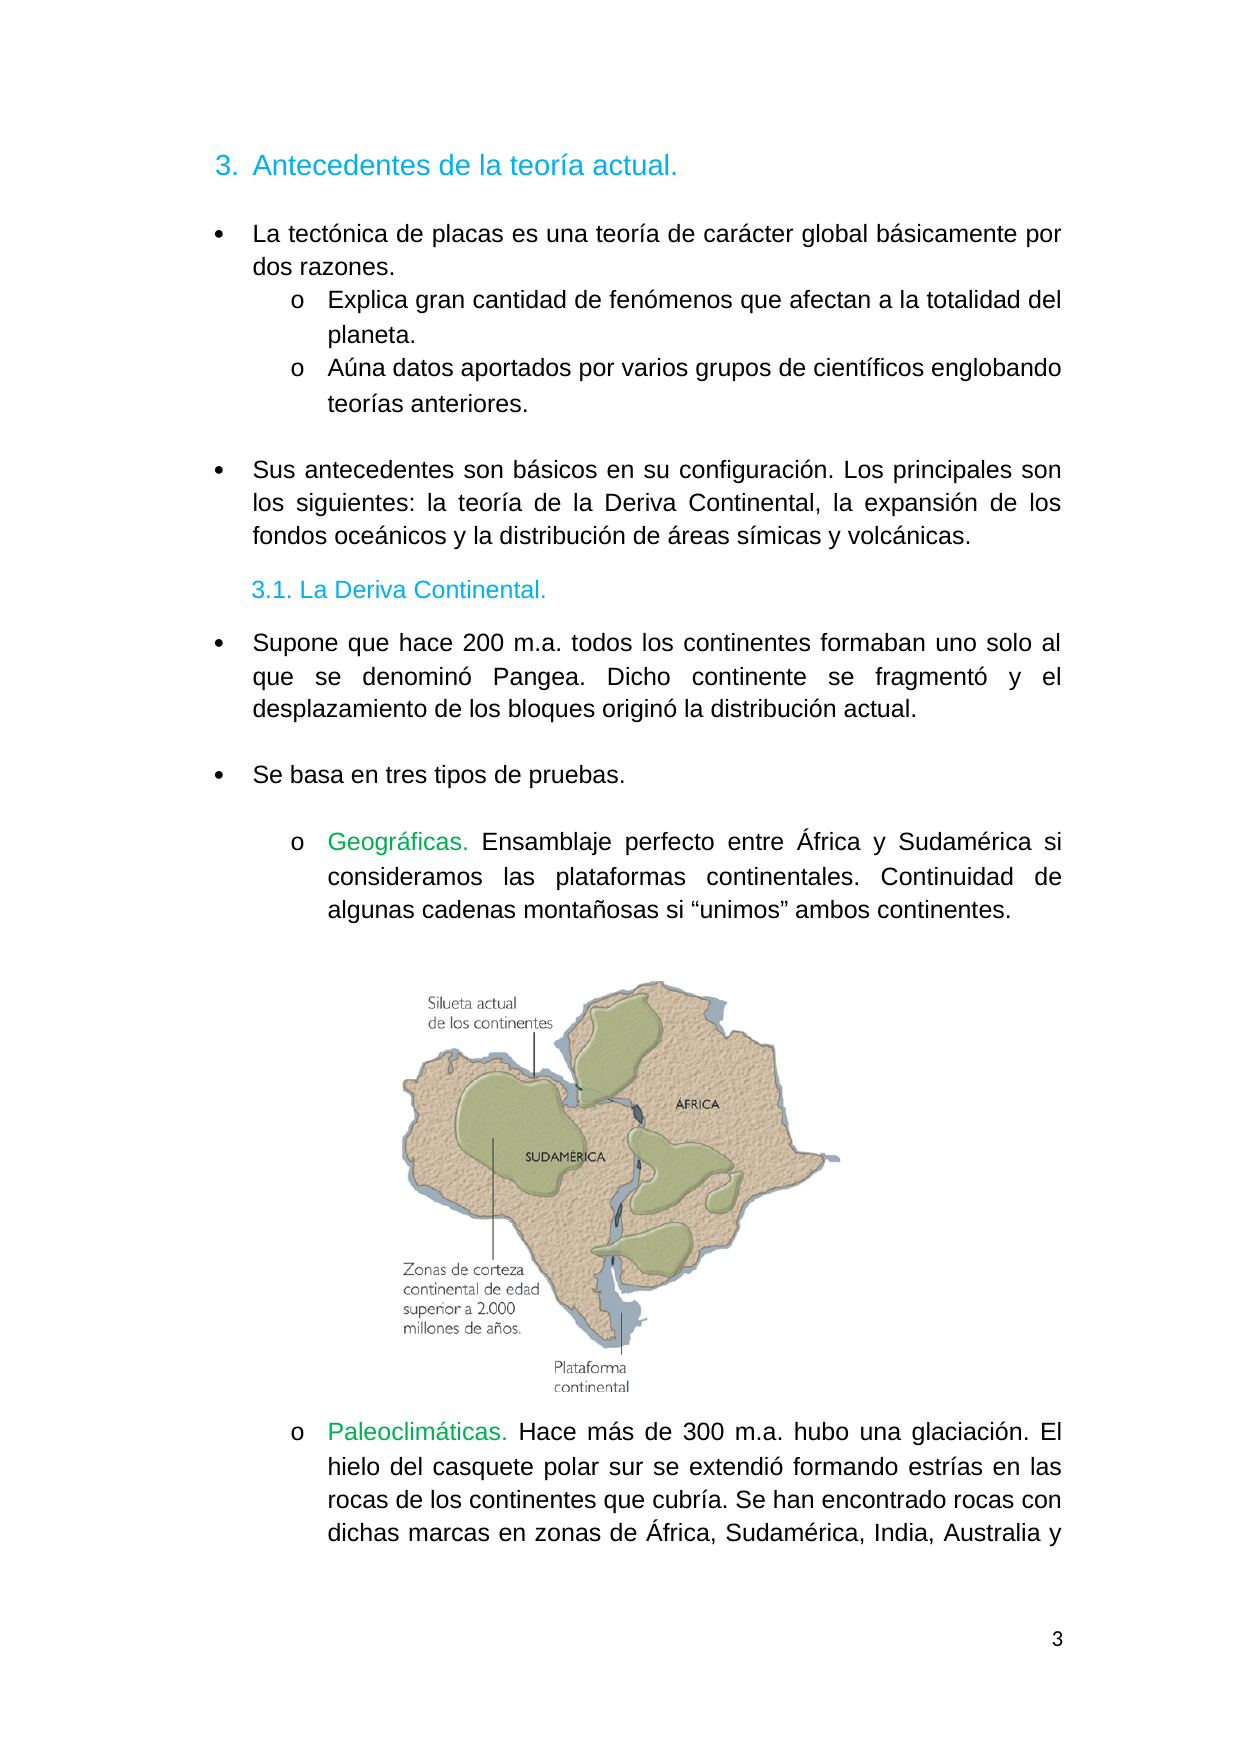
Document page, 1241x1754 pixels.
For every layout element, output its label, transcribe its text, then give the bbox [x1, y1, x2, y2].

list Supone que hace 200 m.a. todos los continentes formaban uno solo al que se denominó Pangea. Dicho continente se fragmentó y el desplazamiento de los bloques originó la distribución actual. [215, 628, 1063, 723]
list Aúna datos aportados por varios grupos de científicos englobando teorías anteriores. [290, 353, 1063, 417]
list La tectónica de placas es una teoría de carácter global básicamente por dos razones. [215, 219, 1063, 281]
list Explica gran cantidad de fenómenos que afectan a la totalidad del planeta. [290, 285, 1063, 349]
list Sus antecedentes son básicos en su configuración. Los principales son los siguientes: la teoría de la Deriva Continental, la expansión de los fondos oceánicos y la distribución de áreas símicas y volcánicas. [215, 455, 1063, 549]
list Se basa en tres tipos de pruebas. [215, 761, 1063, 789]
list Antecedentes de la teoría actual. [215, 148, 1063, 181]
text 3.1. La Deriva Continental. [215, 574, 1063, 603]
list Geográficas. Ensamblaje perfecto entre África y Sudamérica si consideramos las plataformas continentales. Continuidad de algunas cadenas montañosas si “unimos” ambos continentes. [290, 827, 1063, 923]
picture [399, 981, 841, 1392]
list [290, 1417, 1063, 1547]
